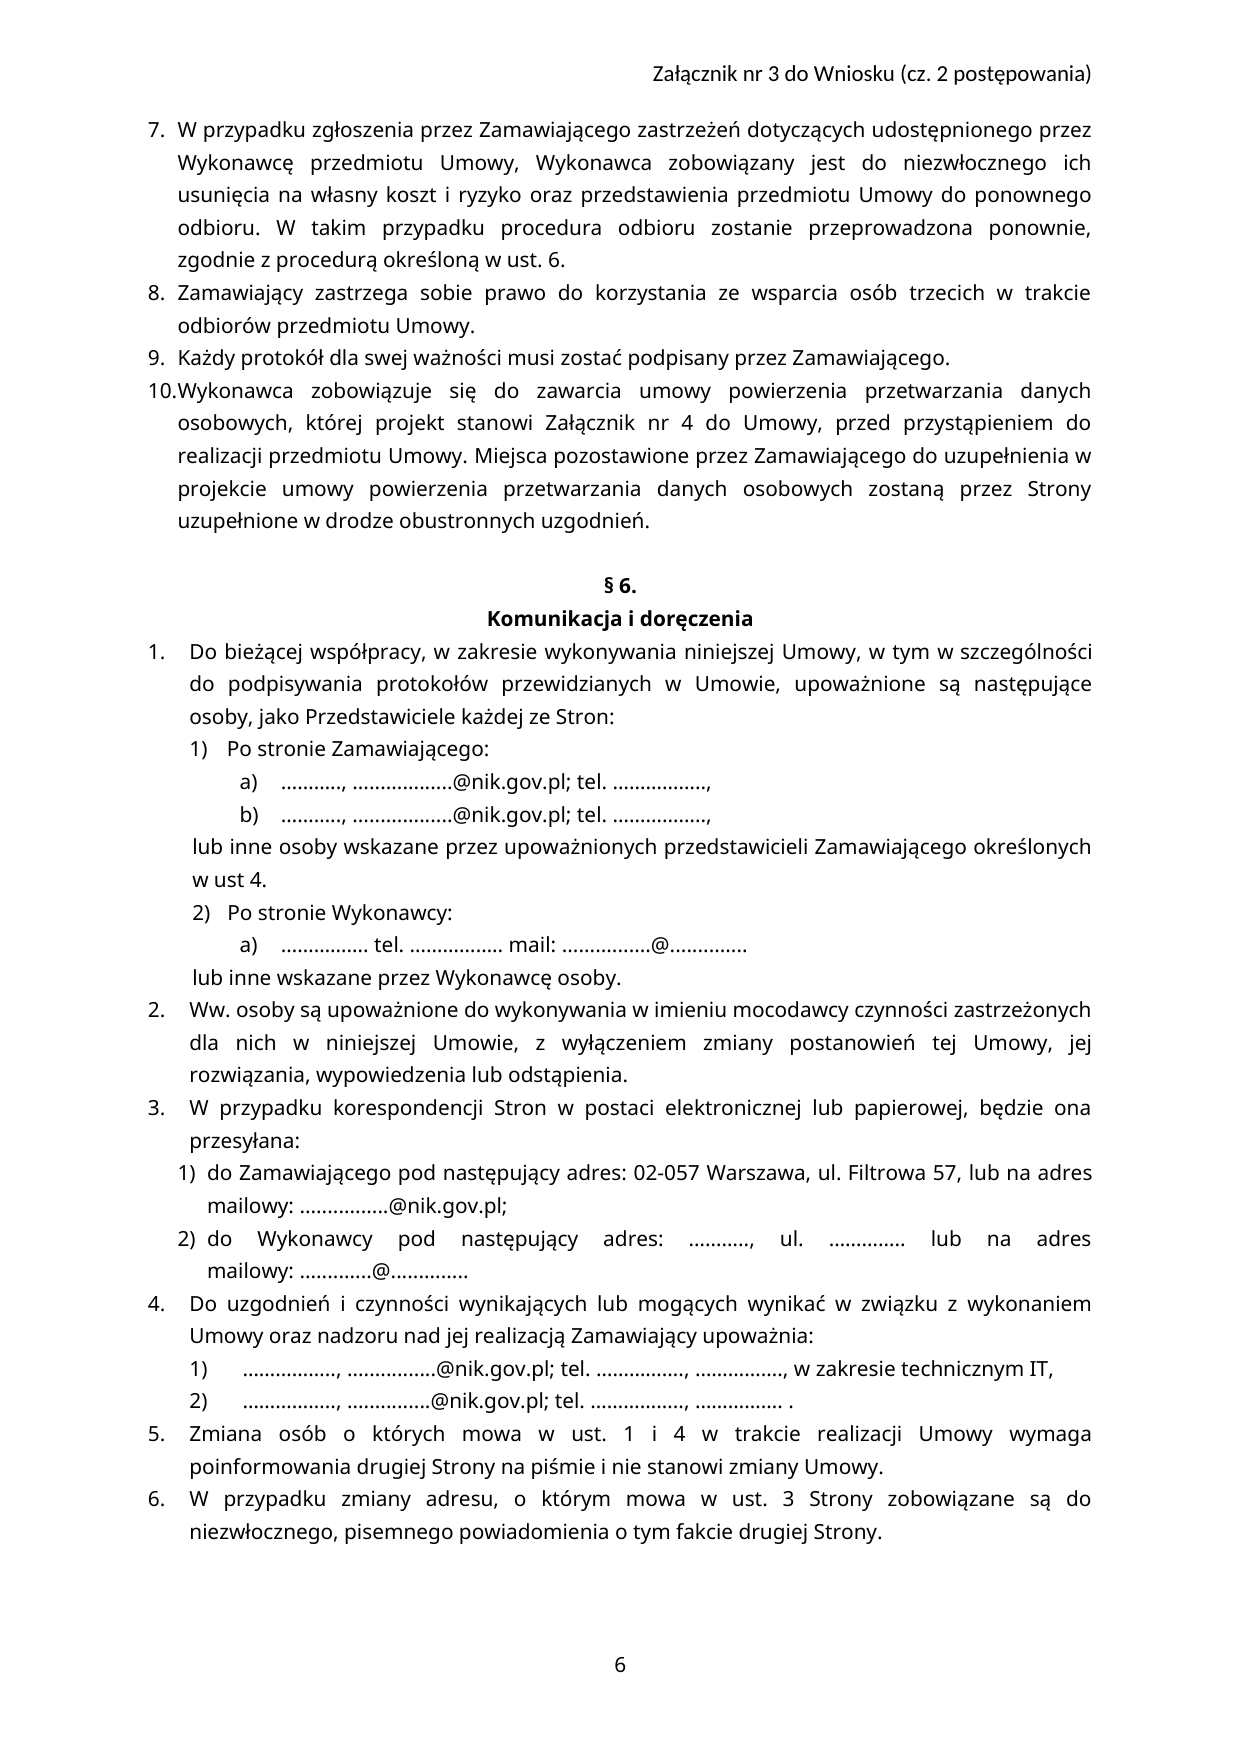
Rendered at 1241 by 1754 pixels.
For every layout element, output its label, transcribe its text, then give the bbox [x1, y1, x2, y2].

list Po stronie Zamawiającego: [189, 734, 1093, 763]
list ……………. tel. …………….. mail: ................@.............. [239, 930, 1092, 959]
text § 6. [148, 572, 1092, 600]
list …………….., ................@nik.gov.pl; tel. ……………., ……………., w zakresie technicznym IT, [189, 1354, 1093, 1382]
list do Zamawiającego pod następujący adres: 02-057 Warszawa, ul. Filtrowa 57, lub na adres mailowy: ................@nik.gov.pl; [177, 1158, 1092, 1219]
list ……….., ..................@nik.gov.pl; tel. …………….., [239, 767, 1092, 796]
list W przypadku korespondencji Stron w postaci elektronicznej lub papierowej, będzie ona przesyłana: [148, 1093, 1093, 1154]
list W przypadku zmiany adresu, o którym mowa w ust. 3 Strony zobowiązane są do niezwłocznego, pisemnego powiadomienia o tym fakcie drugiej Strony. [148, 1484, 1093, 1546]
list Do uzgodnień i czynności wynikających lub mogących wynikać w związku z wykonaniem Umowy oraz nadzoru nad jej realizacją Zamawiający upoważnia: [148, 1289, 1093, 1350]
text lub inne wskazane przez Wykonawcę osoby. [192, 963, 1093, 991]
list ……….., ..................@nik.gov.pl; tel. …………….., [239, 800, 1092, 828]
text Komunikacja i doręczenia [148, 604, 1092, 633]
list do Wykonawcy pod następujący adres: ……….., ul. ………….. lub na adres mailowy: .............@.............. [177, 1224, 1092, 1285]
text 2) Po stronie Wykonawcy: [192, 898, 1093, 926]
list Wykonawca zobowiązuje się do zawarcia umowy powierzenia przetwarzania danych osobowych, której projekt stanowi Załącznik nr 4 do Umowy, przed przystąpieniem do realizacji przedmiotu Umowy. Miejsca pozostawione przez Zamawiającego do uzupełnienia w projekcie umowy powierzenia przetwarzania danych osobowych zostaną przez Strony uzupełnione w drodze obustronnych uzgodnień. [148, 376, 1092, 535]
text lub inne osoby wskazane przez upoważnionych przedstawicieli Zamawiającego określonych w ust 4. [192, 832, 1093, 893]
list …………….., ...............@nik.gov.pl; tel. …………….., ……………. . [189, 1387, 1093, 1415]
list Ww. osoby są upoważnione do wykonywania w imieniu mocodawcy czynności zastrzeżonych dla nich w niniejszej Umowie, z wyłączeniem zmiany postanowień tej Umowy, jej rozwiązania, wypowiedzenia lub odstąpienia. [148, 995, 1093, 1089]
list Zamawiający zastrzega sobie prawo do korzystania ze wsparcia osób trzecich w trakcie odbiorów przedmiotu Umowy. [148, 278, 1092, 339]
list Zmiana osób o których mowa w ust. 1 i 4 w trakcie realizacji Umowy wymaga poinformowania drugiej Strony na piśmie i nie stanowi zmiany Umowy. [148, 1419, 1093, 1480]
list Do bieżącej współpracy, w zakresie wykonywania niniejszej Umowy, w tym w szczególności do podpisywania protokołów przewidzianych w Umowie, upoważnione są następujące osoby, jako Przedstawiciele każdej ze Stron: [148, 637, 1093, 730]
list W przypadku zgłoszenia przez Zamawiającego zastrzeżeń dotyczących udostępnionego przez Wykonawcę przedmiotu Umowy, Wykonawca zobowiązany jest do niezwłocznego ich usunięcia na własny koszt i ryzyko oraz przedstawienia przedmiotu Umowy do ponownego odbioru. W takim przypadku procedura odbioru zostanie przeprowadzona ponownie, zgodnie z procedurą określoną w ust. 6. [148, 115, 1092, 274]
list Każdy protokół dla swej ważności musi zostać podpisany przez Zamawiającego. [148, 343, 1092, 372]
